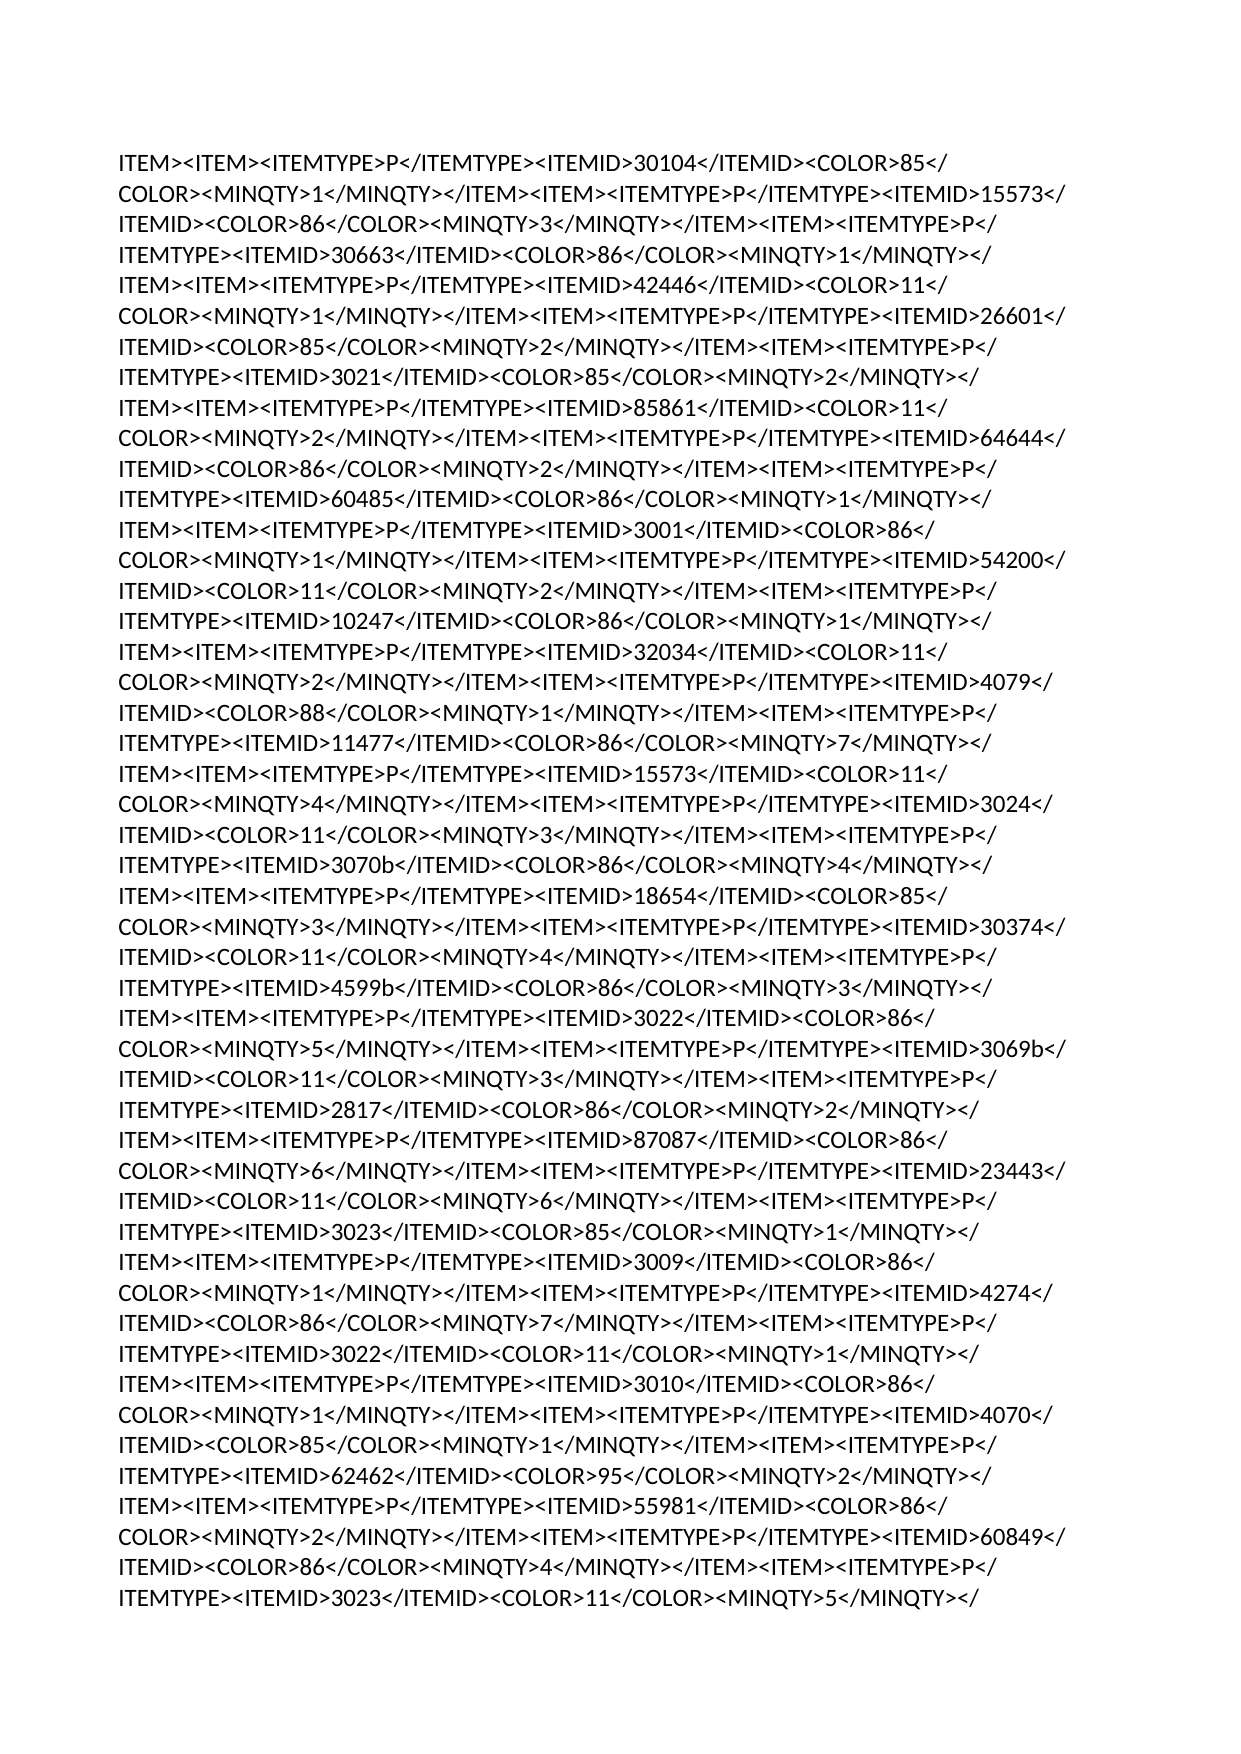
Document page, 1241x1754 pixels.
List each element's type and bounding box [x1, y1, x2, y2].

text [118, 148, 1122, 1613]
